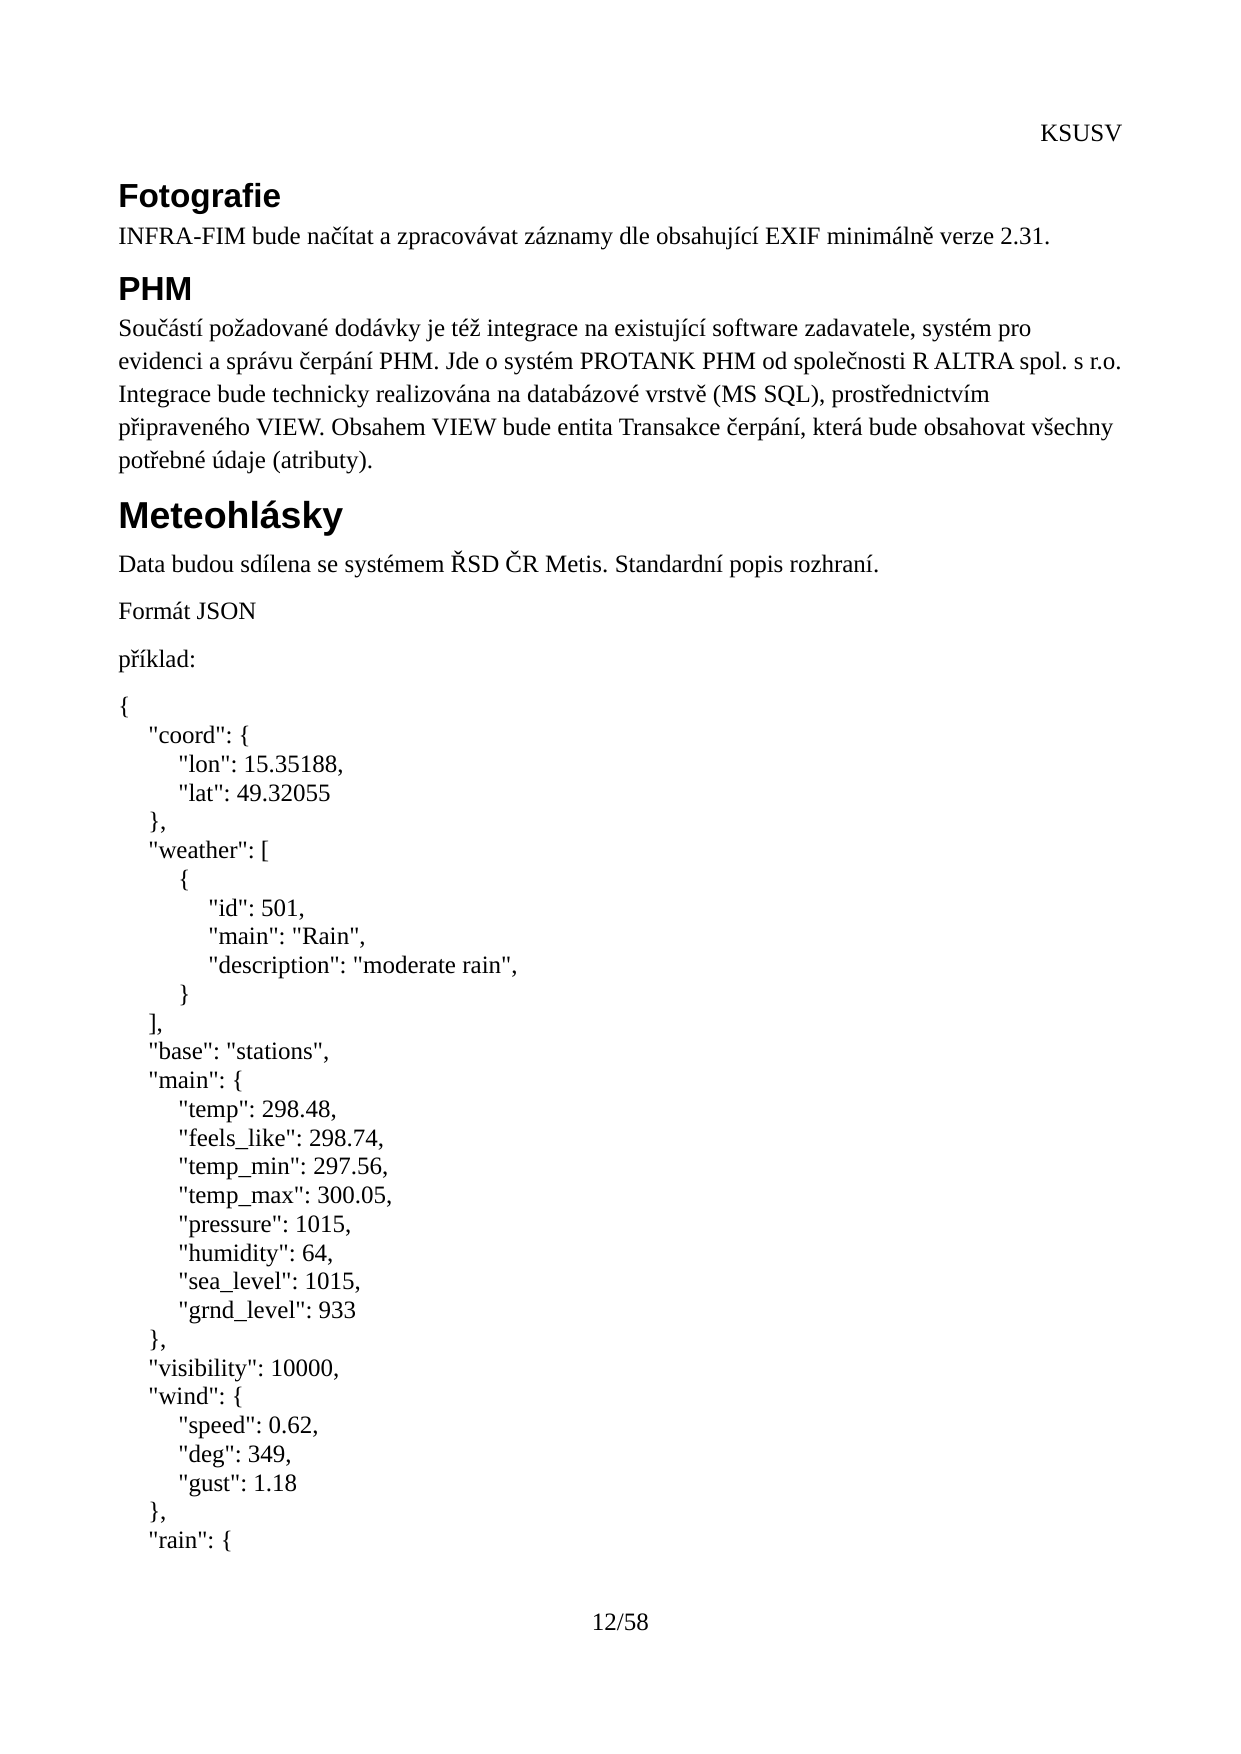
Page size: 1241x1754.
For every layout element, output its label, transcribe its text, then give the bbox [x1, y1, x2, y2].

text ], [118, 1008, 1122, 1036]
text "base": "stations", [118, 1036, 1122, 1065]
text "humidity": 64, [118, 1238, 1122, 1266]
text "rain": { [118, 1525, 1122, 1554]
text "deg": 349, [118, 1439, 1122, 1468]
text "weather": [ [118, 835, 1122, 864]
text "pressure": 1015, [118, 1209, 1122, 1238]
text { [118, 691, 1122, 720]
text "wind": { [118, 1381, 1122, 1410]
text "grnd_level": 933 [118, 1295, 1122, 1324]
text "speed": 0.62, [118, 1410, 1122, 1439]
subtitle PHM [118, 269, 1122, 307]
subtitle Fotografie [118, 176, 1122, 215]
text "feels_like": 298.74, [118, 1123, 1122, 1151]
text "temp": 298.48, [118, 1094, 1122, 1123]
text "sea_level": 1015, [118, 1266, 1122, 1295]
text "id": 501, [118, 893, 1122, 921]
text "lat": 49.32055 [118, 778, 1122, 806]
text INFRA-FIM bude načítat a zpracovávat záznamy dle obsahující EXIF minimálně verze 2.31. [118, 221, 1122, 250]
text příklad: [118, 644, 1122, 673]
text Data budou sdílena se systémem ŘSD ČR Metis. Standardní popis rozhraní. [118, 549, 1122, 577]
text "gust": 1.18 [118, 1468, 1122, 1496]
text "temp_min": 297.56, [118, 1151, 1122, 1180]
text "visibility": 10000, [118, 1353, 1122, 1381]
text Formát JSON [118, 596, 1122, 625]
text "main": "Rain", [118, 921, 1122, 950]
text Součástí požadované dodávky je též integrace na existující software zadavatele, systém pro evidenci a správu čerpání PHM. Jde o systém PROTANK PHM od společnosti R ALTRA spol. s r.o. Integrace bude technicky realizována na databázové vrstvě (MS SQL), prostřednictvím připraveného VIEW. Obsahem VIEW bude entita Transakce čerpání, která bude obsahovat všechny potřebné údaje (atributy). [118, 313, 1122, 474]
text "description": "moderate rain", [118, 950, 1122, 979]
subtitle Meteohlásky [118, 493, 1122, 536]
text }, [118, 806, 1122, 835]
text }, [118, 1324, 1122, 1353]
text } [118, 979, 1122, 1008]
text }, [118, 1496, 1122, 1525]
text "lon": 15.35188, [118, 749, 1122, 778]
text { [118, 864, 1122, 893]
text "main": { [118, 1065, 1122, 1094]
text "temp_max": 300.05, [118, 1180, 1122, 1209]
text "coord": { [118, 720, 1122, 749]
